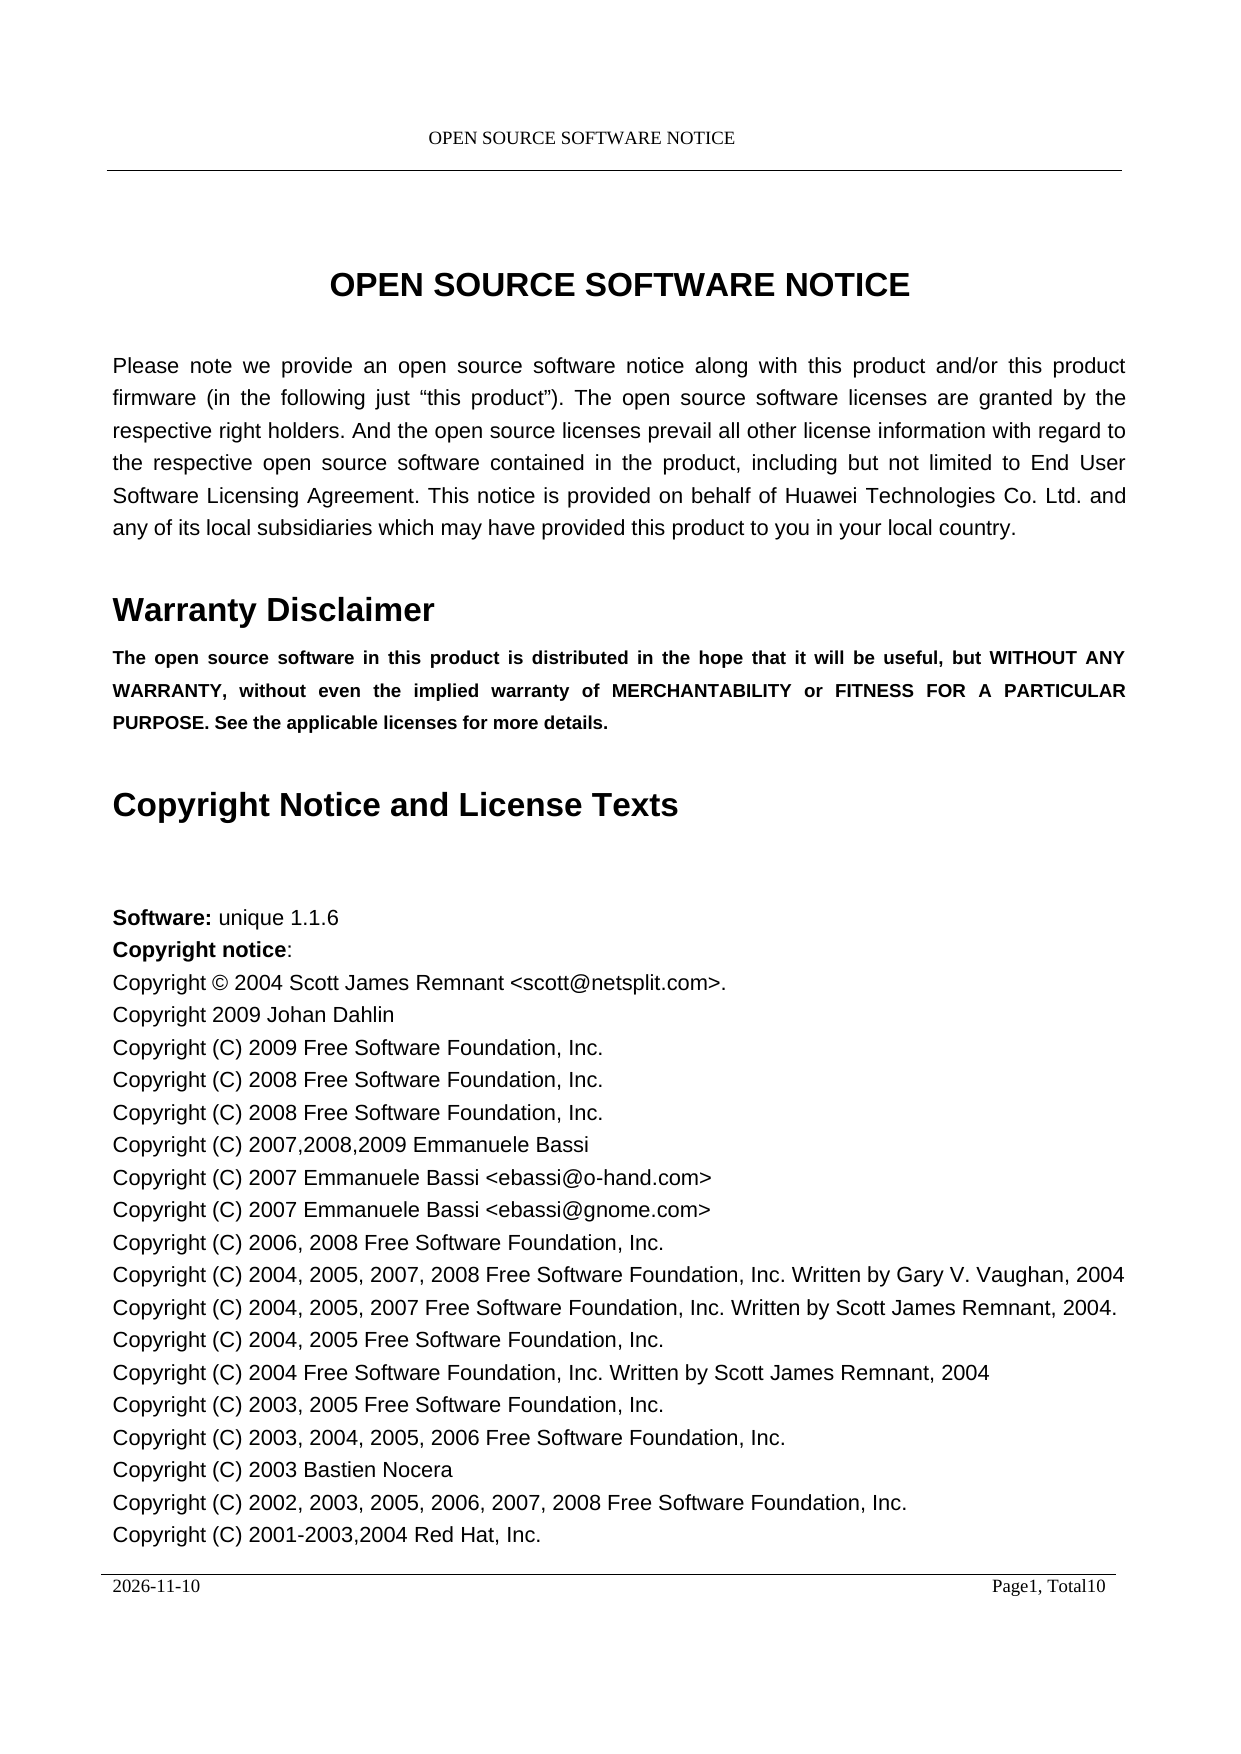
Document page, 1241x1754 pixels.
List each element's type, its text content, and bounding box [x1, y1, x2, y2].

text Warranty Disclaimer [112, 576, 1128, 641]
text The open source software in this product is distributed in the hope that it will be useful, but WITHOUT ANY WARRANTY, without even the implied warranty of MERCHANTABILITY or FITNESS FOR A PARTICULAR PURPOSE. See the applicable licenses for more details. [112, 641, 1128, 739]
text Copyright (C) 2004, 2005 Free Software Foundation, Inc. [112, 1323, 1128, 1356]
text Copyright (C) 2007,2008,2009 Emmanuele Bassi [112, 1128, 1128, 1161]
text Copyright (C) 2004, 2005, 2007 Free Software Foundation, Inc. Written by Scott James Remnant, 2004. [112, 1291, 1128, 1323]
text Copyright (C) 2003, 2004, 2005, 2006 Free Software Foundation, Inc. [112, 1421, 1128, 1453]
text Copyright (C) 2001-2003,2004 Red Hat, Inc. [112, 1518, 1128, 1551]
text Copyright (C) 2003 Bastien Nocera [112, 1453, 1128, 1486]
text Copyright (C) 2008 Free Software Foundation, Inc. [112, 1063, 1128, 1096]
text Copyright (C) 2009 Free Software Foundation, Inc. [112, 1031, 1128, 1063]
text Copyright notice: [112, 933, 1128, 966]
text Please note we provide an open source software notice along with this product and/or this product firmware (in the following just “this product”). The open source software licenses are granted by the respective right holders. And the open source licenses prevail all other license information with regard to the respective open source software contained in the product, including but not limited to End User Software Licensing Agreement. This notice is provided on behalf of Huawei Technologies Co. Ltd. and any of its local subsidiaries which may have provided this product to you in your local country. [112, 349, 1128, 544]
text Copyright (C) 2008 Free Software Foundation, Inc. [112, 1096, 1128, 1128]
text Copyright Notice and License Texts [112, 771, 1128, 836]
text Copyright (C) 2007 Emmanuele Bassi <ebassi@gnome.com> [112, 1193, 1128, 1226]
text Copyright (C) 2004 Free Software Foundation, Inc. Written by Scott James Remnant, 2004 [112, 1356, 1128, 1388]
text Copyright (C) 2004, 2005, 2007, 2008 Free Software Foundation, Inc. Written by Gary V. Vaughan, 2004 [112, 1258, 1128, 1291]
text Copyright 2009 Johan Dahlin [112, 998, 1128, 1031]
text Copyright (C) 2003, 2005 Free Software Foundation, Inc. [112, 1388, 1128, 1421]
text Software: unique 1.1.6 [112, 901, 1128, 933]
text Copyright (C) 2002, 2003, 2005, 2006, 2007, 2008 Free Software Foundation, Inc. [112, 1486, 1128, 1518]
text Copyright (C) 2007 Emmanuele Bassi <ebassi@o-hand.com> [112, 1161, 1128, 1193]
text Copyright © 2004 Scott James Remnant <scott@netsplit.com>. [112, 966, 1128, 998]
text OPEN SOURCE SOFTWARE NOTICE [112, 251, 1128, 316]
text Copyright (C) 2006, 2008 Free Software Foundation, Inc. [112, 1226, 1128, 1258]
